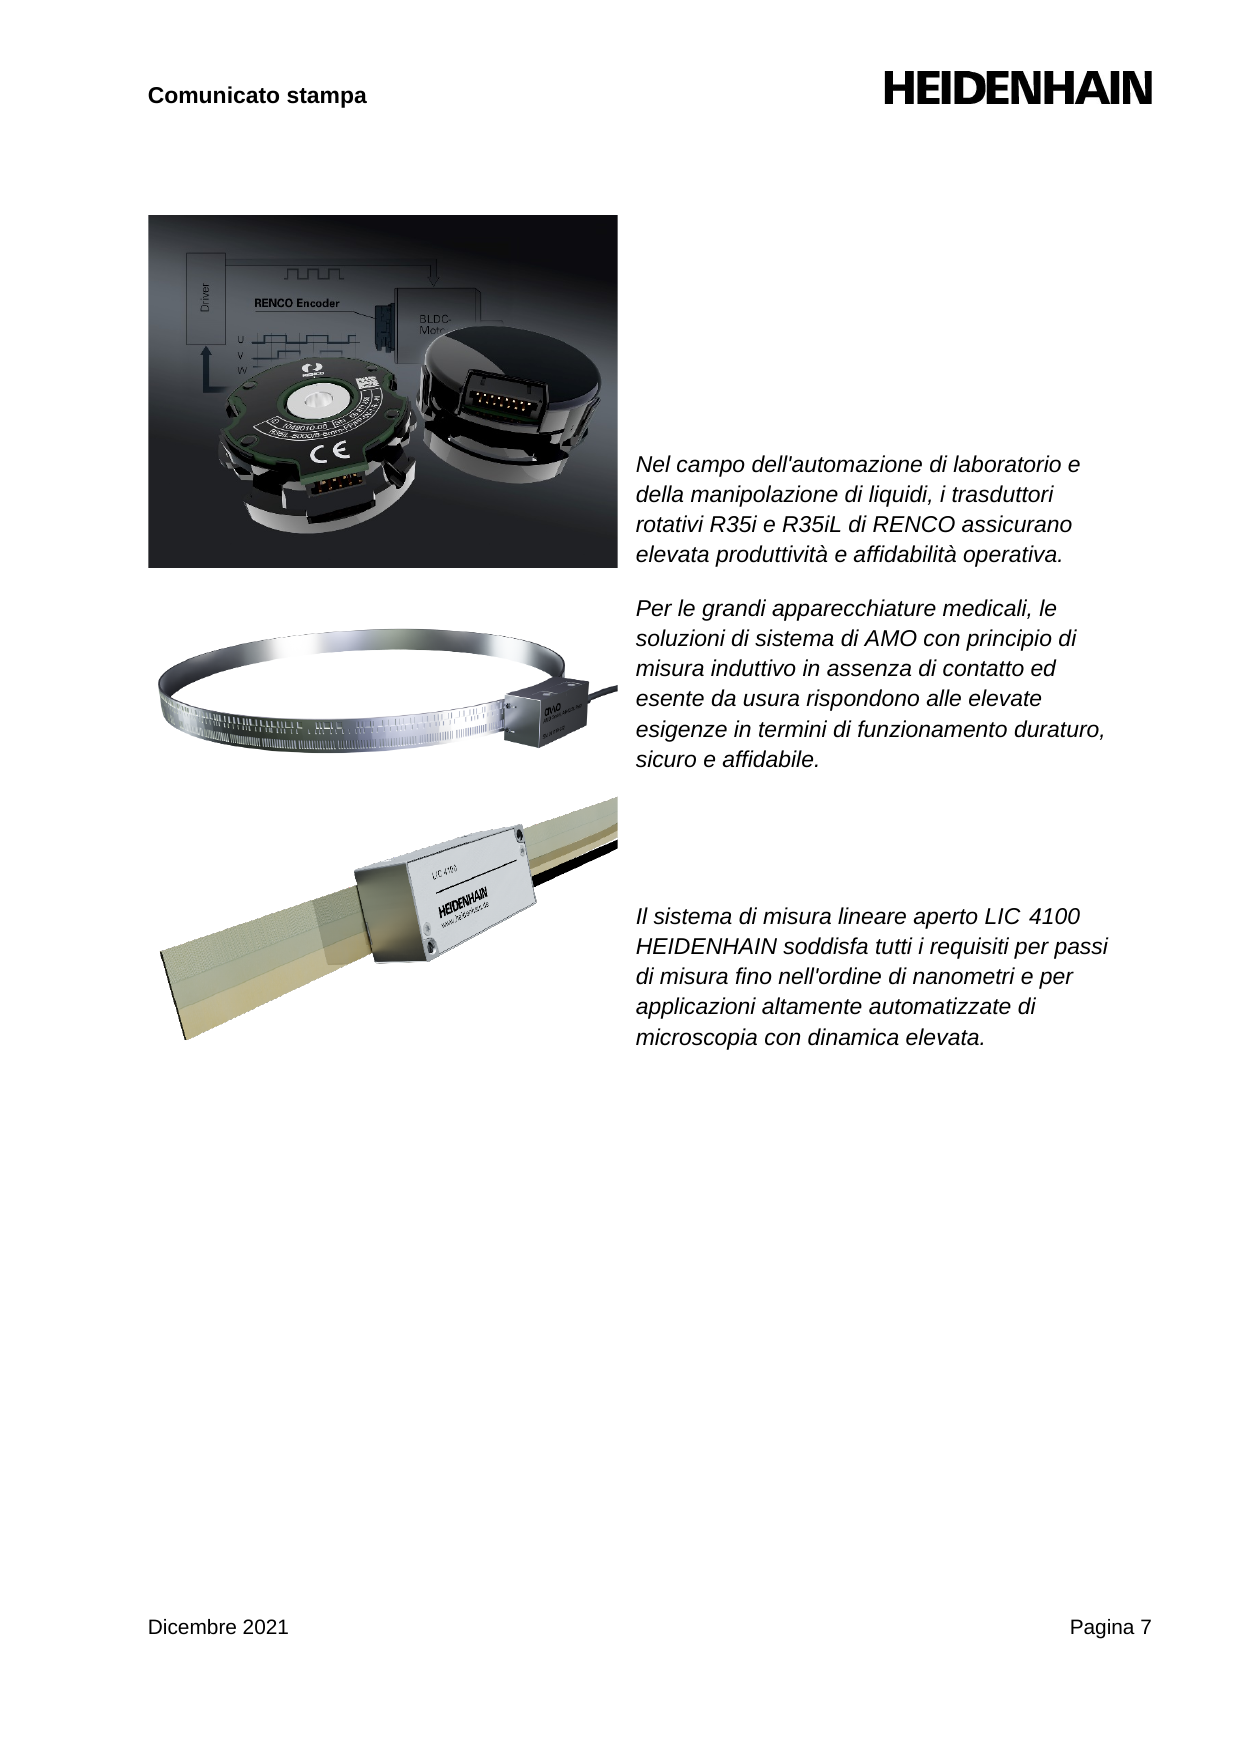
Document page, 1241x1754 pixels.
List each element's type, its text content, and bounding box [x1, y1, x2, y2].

table_cell Nel campo dell'automazione di laboratorio e della manipolazione di liquidi, i trasduttori rotativi R35i e R35iL di RENCO assicurano elevata produttività e affidabilità operativa. [635, 207, 1122, 580]
table_cell [148, 207, 635, 580]
table_cell [148, 580, 635, 785]
table_cell [148, 785, 635, 1062]
table_cell Il sistema di misura lineare aperto LIC 4100 HEIDENHAIN soddisfa tutti i requisiti per passi di misura fino nell'ordine di nanometri e per applicazioni altamente automatizzate di microscopia con dinamica elevata. [635, 785, 1122, 1062]
table_cell Per le grandi apparecchiature medicali, le soluzioni di sistema di AMO con principio di misura induttivo in assenza di contatto ed esente da usura rispondono alle elevate esigenze in termini di funzionamento duraturo, sicuro e affidabile. [635, 580, 1122, 785]
picture [148, 589, 618, 773]
picture [884, 71, 1152, 104]
picture [148, 793, 618, 1050]
picture [148, 215, 618, 568]
